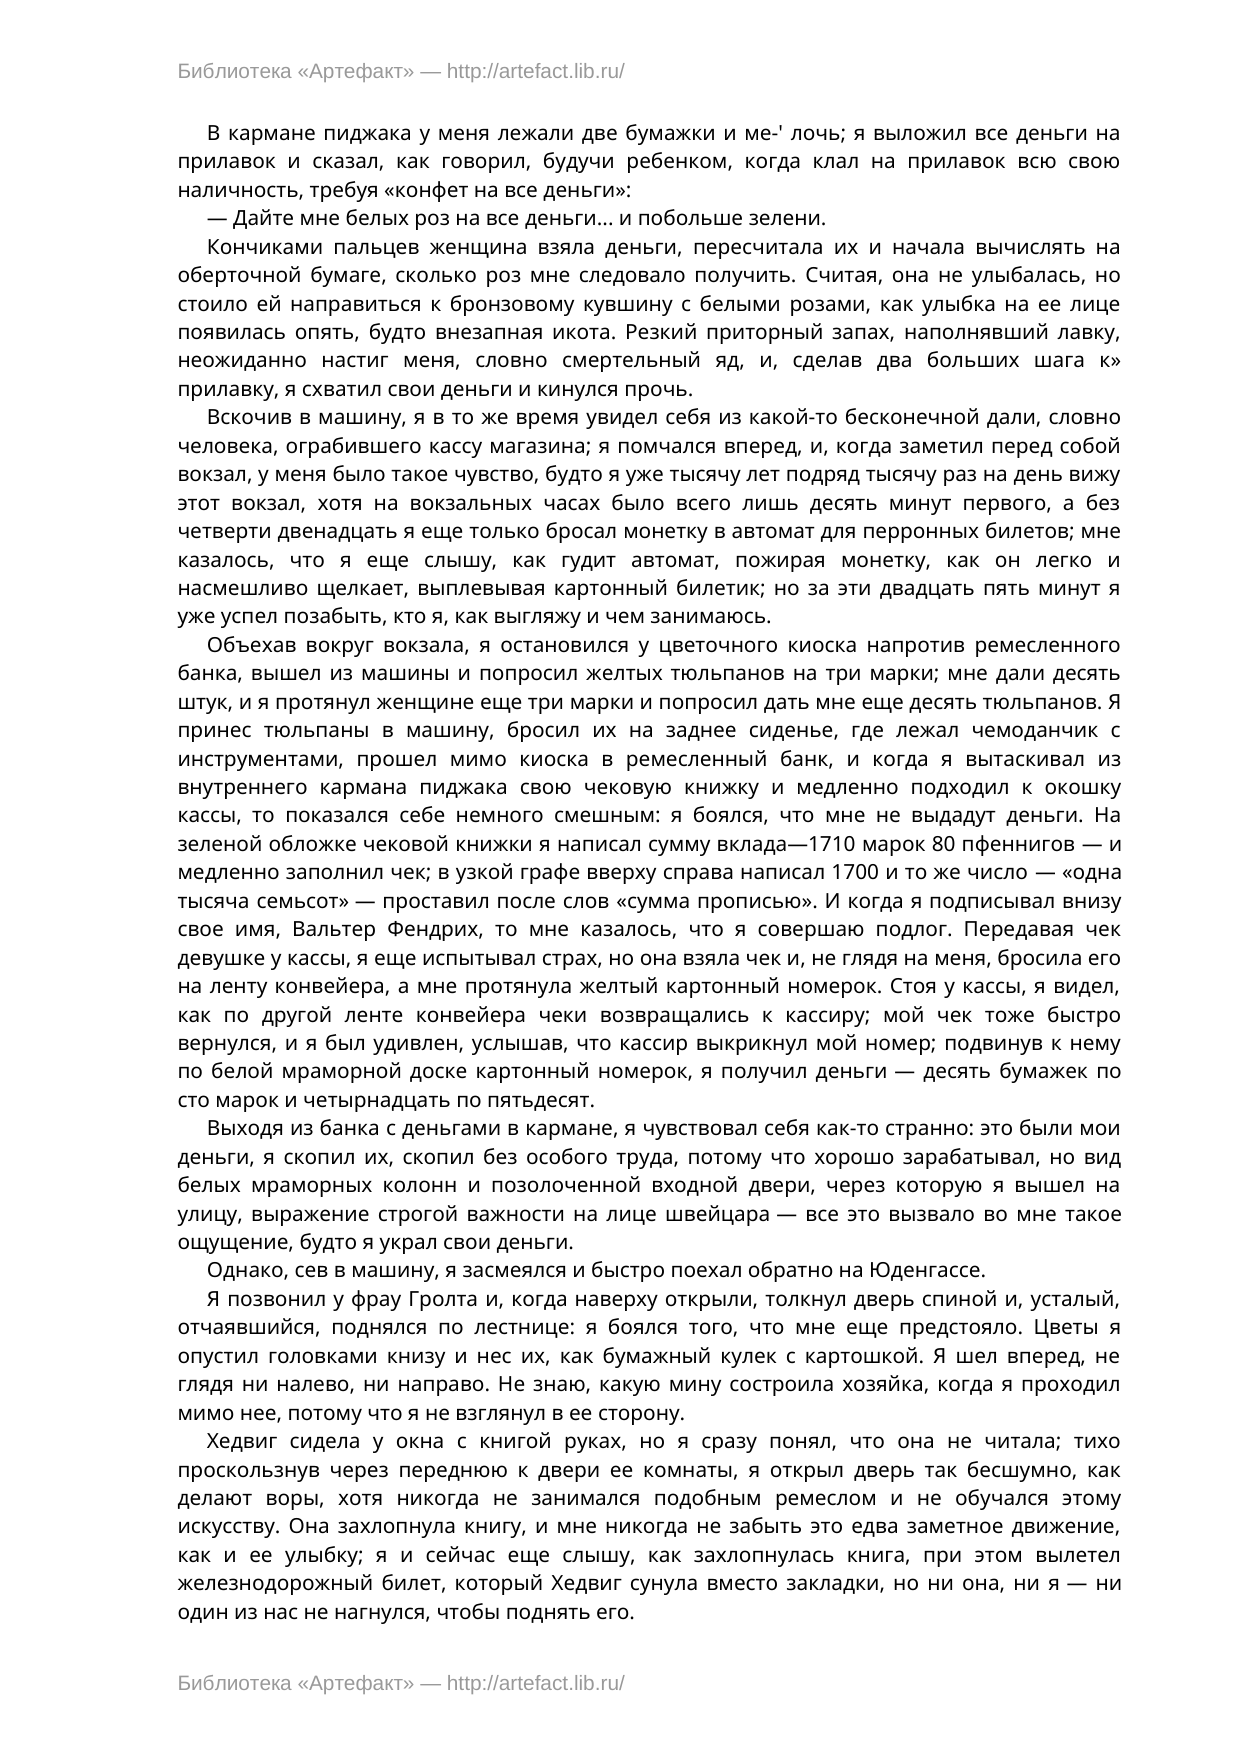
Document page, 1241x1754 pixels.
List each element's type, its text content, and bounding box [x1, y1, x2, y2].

text Я позвонил у фрау Гролта и, когда наверху открыли, толкнул дверь спиной и, усталый, отчаявшийся, поднялся по лестнице: я боялся того, что мне еще предстояло. Цветы я опустил головками книзу и нес их, как бумажный кулек с картошкой. Я шел вперед, не глядя ни налево, ни направо. Не знаю, какую мину состроила хозяйка, когда я проходил мимо нее, потому что я не взглянул в ее сторону. [177, 1284, 1122, 1426]
text — Дайте мне белых роз на все деньги... и побольше зелени. [177, 203, 1122, 232]
text В кармане пиджака у меня лежали две бумажки и ме-' лочь; я выложил все деньги на прилавок и сказал, как говорил, будучи ребенком, когда клал на прилавок всю свою наличность, требуя «конфет на все деньги»: [177, 118, 1122, 203]
text Кончиками пальцев женщина взяла деньги, пересчитала их и начала вычислять на оберточной бумаге, сколько роз мне следовало получить. Считая, она не улыбалась, но стоило ей направиться к бронзовому кувшину с белыми розами, как улыбка на ее лице появилась опять, будто внезапная икота. Резкий приторный запах, наполнявший лавку, неожиданно настиг меня, словно смертельный яд, и, сделав два больших шага к» прилавку, я схватил свои деньги и кинулся прочь. [177, 232, 1122, 402]
text Объехав вокруг вокзала, я остановился у цветочного киоска напротив ремесленного банка, вышел из машины и попросил желтых тюльпанов на три марки; мне дали десять штук, и я протянул женщине еще три марки и попросил дать мне еще десять тюльпанов. Я принес тюльпаны в машину, бросил их на заднее сиденье, где лежал чемоданчик с инструментами, прошел мимо киоска в ремесленный банк, и когда я вытаскивал из внутреннего кармана пиджака свою чековую книжку и медленно подходил к окошку кассы, то показался себе немного смешным: я боялся, что мне не выдадут деньги. На зеленой обложке чековой книжки я написал сумму вклада—1710 марок 80 пфеннигов — и медленно заполнил чек; в узкой графе вверху справа написал 1700 и то же число — «одна тысяча семьсот» — проставил после слов «сумма прописью». И когда я подписывал внизу свое имя, Вальтер Фендрих, то мне казалось, что я совершаю подлог. Передавая чек девушке у кассы, я еще испытывал страх, но она взяла чек и, не глядя на меня, бросила его на ленту конвейера, а мне протянула желтый картонный номерок. Стоя у кассы, я видел, как по другой ленте конвейера чеки возвращались к кассиру; мой чек тоже быстро вернулся, и я был удивлен, услышав, что кассир выкрикнул мой номер; подвинув к нему по белой мраморной доске картонный номерок, я получил деньги — десять бумажек по сто марок и четырнадцать по пятьдесят. [177, 630, 1122, 1113]
text Выходя из банка с деньгами в кармане, я чувствовал себя как-то странно: это были мои деньги, я скопил их, скопил без особого труда, потому что хорошо зарабатывал, но вид белых мраморных колонн и позолоченной входной двери, через которую я вышел на улицу, выражение строгой важности на лице швейцара — все это вызвало во мне такое ощущение, будто я украл свои деньги. [177, 1113, 1122, 1256]
text Хедвиг сидела у окна с книгой руках, но я сразу понял, что она не читала; тихо проскользнув через переднюю к двери ее комнаты, я открыл дверь так бесшумно, как делают воры, хотя никогда не занимался подобным ремеслом и не обучался этому искусству. Она захлопнула книгу, и мне никогда не забыть это едва заметное движение, как и ее улыбку; я и сейчас еще слышу, как захлопнулась книга, при этом вылетел железнодорожный билет, который Хедвиг сунула вместо закладки, но ни она, ни я — ни один из нас не нагнулся, чтобы поднять его. [177, 1426, 1122, 1625]
text Вскочив в машину, я в то же время увидел себя из какой-то бесконечной дали, словно человека, ограбившего кассу магазина; я помчался вперед, и, когда заметил перед собой вокзал, у меня было такое чувство, будто я уже тысячу лет подряд тысячу раз на день вижу этот вокзал, хотя на вокзальных часах было всего лишь десять минут первого, а без четверти двенадцать я еще только бросал монетку в автомат для перронных билетов; мне казалось, что я еще слышу, как гудит автомат, пожирая монетку, как он легко и насмешливо щелкает, выплевывая картонный билетик; но за эти двадцать пять минут я уже успел позабыть, кто я, как выгляжу и чем занимаюсь. [177, 402, 1122, 630]
text Однако, сев в машину, я засмеялся и быстро поехал обратно на Юденгассе. [177, 1256, 1122, 1284]
